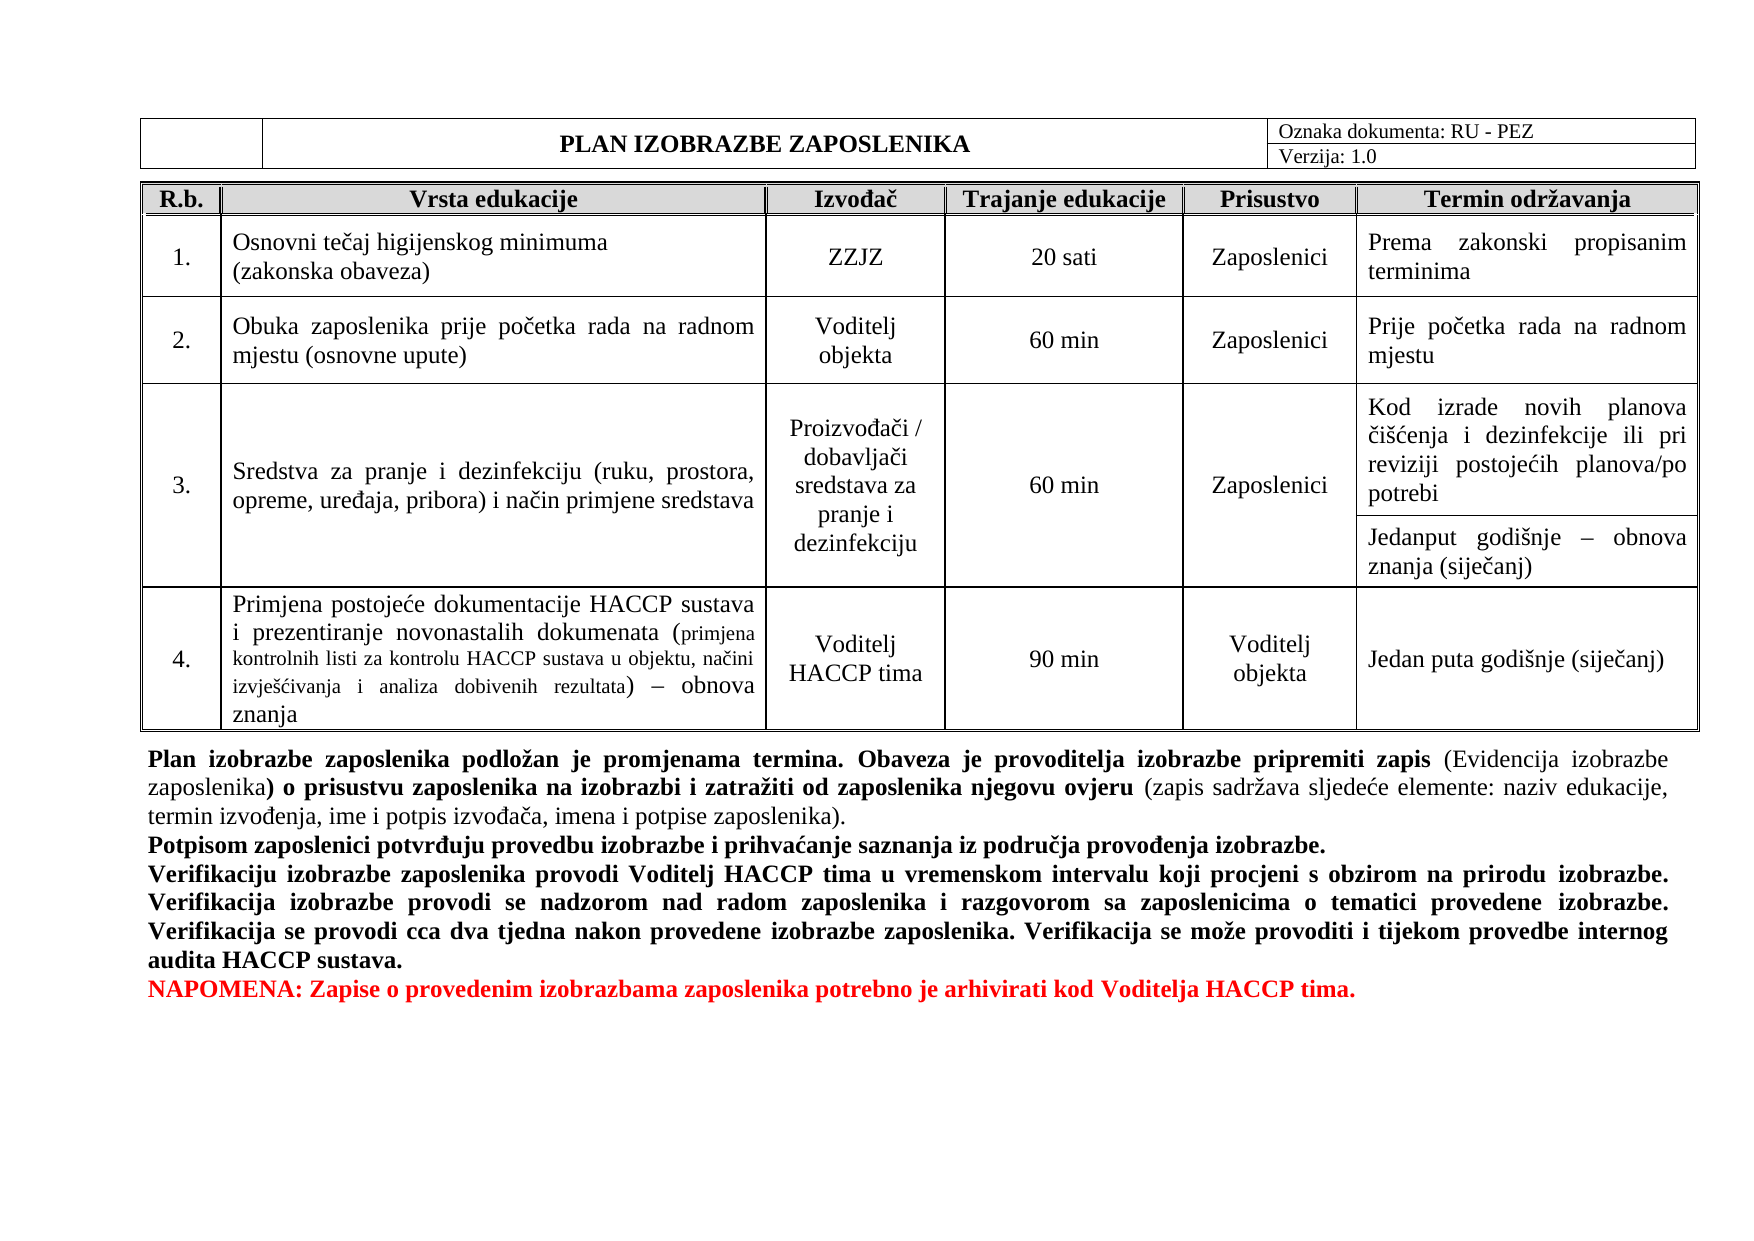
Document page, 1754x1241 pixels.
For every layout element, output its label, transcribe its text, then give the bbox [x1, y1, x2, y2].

text NAPOMENA: Zapise o provedenim izobrazbama zaposlenika potrebno je arhivirati kod Voditelja HACCP tima. [148, 974, 1668, 1002]
table_cell 90 min [946, 588, 1182, 729]
text Verifikaciju izobrazbe zaposlenika provodi Voditelj HACCP tima u vremenskom intervalu koji procjeni s obzirom na prirodu izobrazbe. Verifikacija izobrazbe provodi se nadzorom nad radom zaposlenika i razgovorom sa zaposlenicima o tematici provedene izobrazbe. Verifikacija se provodi cca dva tjedna nakon provedene izobrazbe zaposlenika. Verifikacija se može provoditi i tijekom provedbe internog audita HACCP sustava. [148, 859, 1668, 974]
table_cell 1. [142, 213, 220, 296]
table_cell Prema zakonski propisanim terminima [1357, 213, 1698, 296]
table_cell Voditelj objekta [767, 297, 944, 382]
table_header Prisustvo [1183, 183, 1357, 213]
table_cell Osnovni tečaj higijenskog minimuma (zakonska obaveza) [222, 216, 765, 296]
table_header R.b. [143, 185, 221, 213]
table_cell 3. [143, 384, 220, 586]
table_cell Primjena postojeće dokumentacije HACCP sustava i prezentiranje novonastalih dokumenata (primjena kontrolnih listi za kontrolu HACCP sustava u objektu, načini izvješćivanja i analiza dobivenih rezultata) – obnova znanja [222, 588, 765, 729]
table_header Vrsta edukacije [221, 185, 766, 213]
table_header Trajanje edukacije [945, 185, 1183, 213]
table_cell 60 min [946, 297, 1182, 382]
table_cell Sredstva za pranje i dezinfekciju (ruku, prostora, opreme, uređaja, pribora) i način primjene sredstava [222, 384, 765, 586]
table_cell Obuka zaposlenika prije početka rada na radnom mjestu (osnovne upute) [222, 297, 765, 382]
text Potpisom zaposlenici potvrđuju provedbu izobrazbe i prihvaćanje saznanja iz područja provođenja izobrazbe. [148, 830, 1668, 859]
table_cell 60 min [946, 384, 1182, 586]
table_cell Zaposlenici [1184, 384, 1356, 586]
table_cell 20 sati [946, 216, 1182, 296]
table_cell Proizvođači / dobavljači sredstava za pranje i dezinfekciju [767, 384, 944, 586]
table_cell ZZJZ [767, 216, 944, 296]
table_cell 2. [143, 297, 220, 382]
table_header Termin održavanja [1357, 185, 1697, 213]
table_cell Kod izrade novih planova čišćenja i dezinfekcije ili pri reviziji postojećih planova/po potrebi [1357, 384, 1697, 514]
table_cell Zaposlenici [1184, 216, 1356, 296]
table_cell Voditelj HACCP tima [767, 588, 944, 729]
table_cell Prije početka rada na radnom mjestu [1357, 297, 1697, 382]
table_cell Jedan puta godišnje (siječanj) [1357, 588, 1697, 729]
table_cell Voditelj objekta [1184, 588, 1356, 729]
table_cell 4. [143, 588, 220, 729]
table_cell Jedanput godišnje – obnova znanja (siječanj) [1357, 516, 1697, 586]
table_cell Zaposlenici [1184, 297, 1356, 382]
table_header Izvođač [766, 185, 945, 213]
text Plan izobrazbe zaposlenika podložan je promjenama termina. Obaveza je provoditelja izobrazbe pripremiti zapis (Evidencija izobrazbe zaposlenika) o prisustvu zaposlenika na izobrazbi i zatražiti od zaposlenika njegovu ovjeru (zapis sadržava sljedeće elemente: naziv edukacije, termin izvođenja, ime i potpis izvođača, imena i potpise zaposlenika). [148, 744, 1668, 830]
